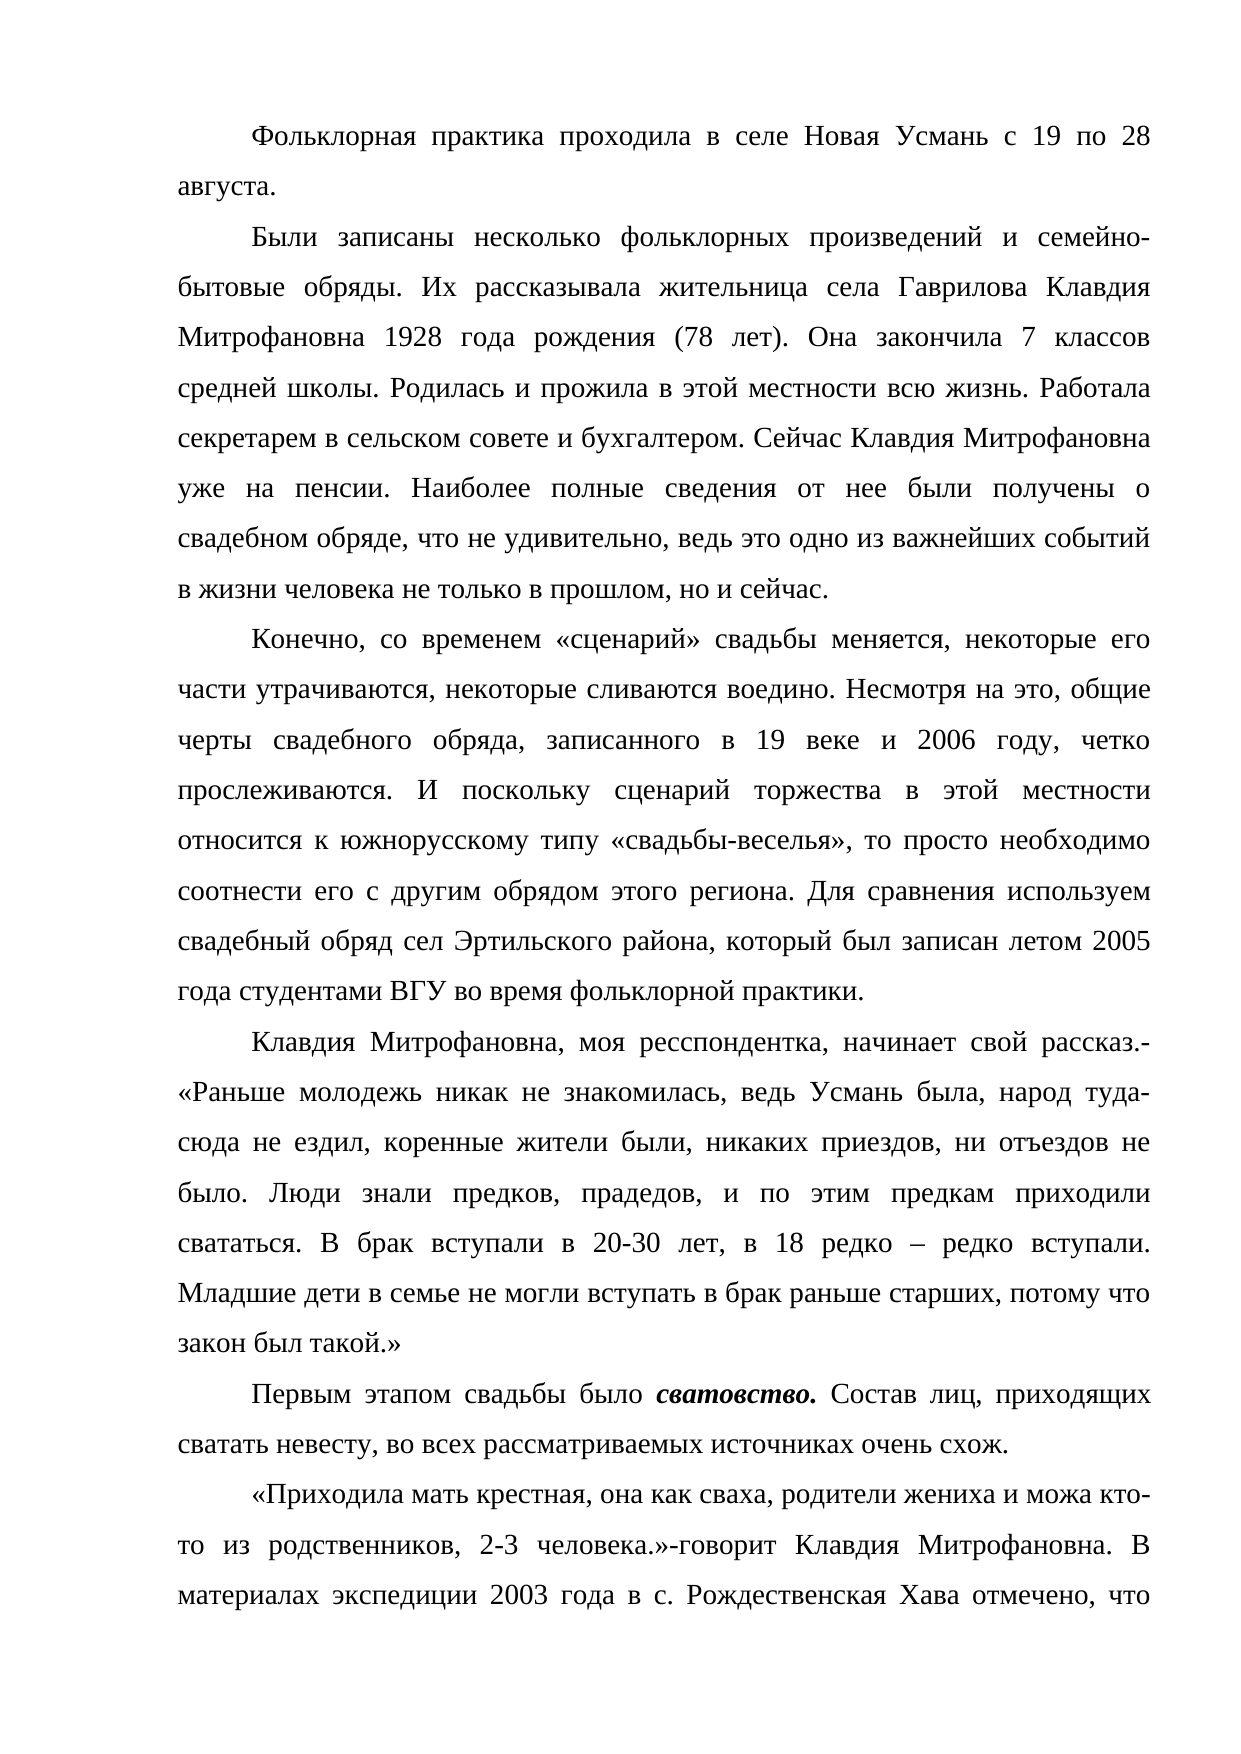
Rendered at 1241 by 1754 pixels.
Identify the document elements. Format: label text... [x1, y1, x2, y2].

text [177, 1477, 1152, 1611]
text Конечно, со временем «сценарий» свадьбы меняется, некоторые его части утрачиваются, некоторые сливаются воедино. Несмотря на это, общие черты свадебного обряда, записанного в 19 веке и 2006 году, четко прослеживаются. И поскольку сценарий торжества в этой местности относится к южнорусскому типу «свадьбы-веселья», то просто необходимо соотнести его с другим обрядом этого региона. Для сравнения используем свадебный обряд сел Эртильского района, который был записан летом 2005 года студентами ВГУ во время фольклорной практики. [177, 621, 1152, 1007]
text Были записаны несколько фольклорных произведений и семейно-бытовые обряды. Их рассказывала жительница села Гаврилова Клавдия Митрофановна 1928 года рождения (78 лет). Она закончила 7 классов средней школы. Родилась и прожила в этой местности всю жизнь. Работала секретарем в сельском совете и бухгалтером. Сейчас Клавдия Митрофановна уже на пенсии. Наиболее полные сведения от нее были получены о свадебном обряде, что не удивительно, ведь это одно из важнейших событий в жизни человека не только в прошлом, но и сейчас. [177, 219, 1152, 604]
text Первым этапом свадьбы было сватовство. Состав лиц, приходящих сватать невесту, во всех рассматриваемых источниках очень схож. [177, 1376, 1152, 1460]
text Клавдия Митрофановна, моя ресспондентка, начинает свой рассказ.- «Раньше молодежь никак не знакомилась, ведь Усмань была, народ туда-сюда не ездил, коренные жители были, никаких приездов, ни отъездов не было. Люди знали предков, прадедов, и по этим предкам приходили свататься. В брак вступали в 20-30 лет, в 18 редко – редко вступали. Младшие дети в семье не могли вступать в брак раньше старших, потому что закон был такой.» [177, 1024, 1152, 1359]
text Фольклорная практика проходила в селе Новая Усмань с 19 по 28 августа. [177, 118, 1152, 202]
